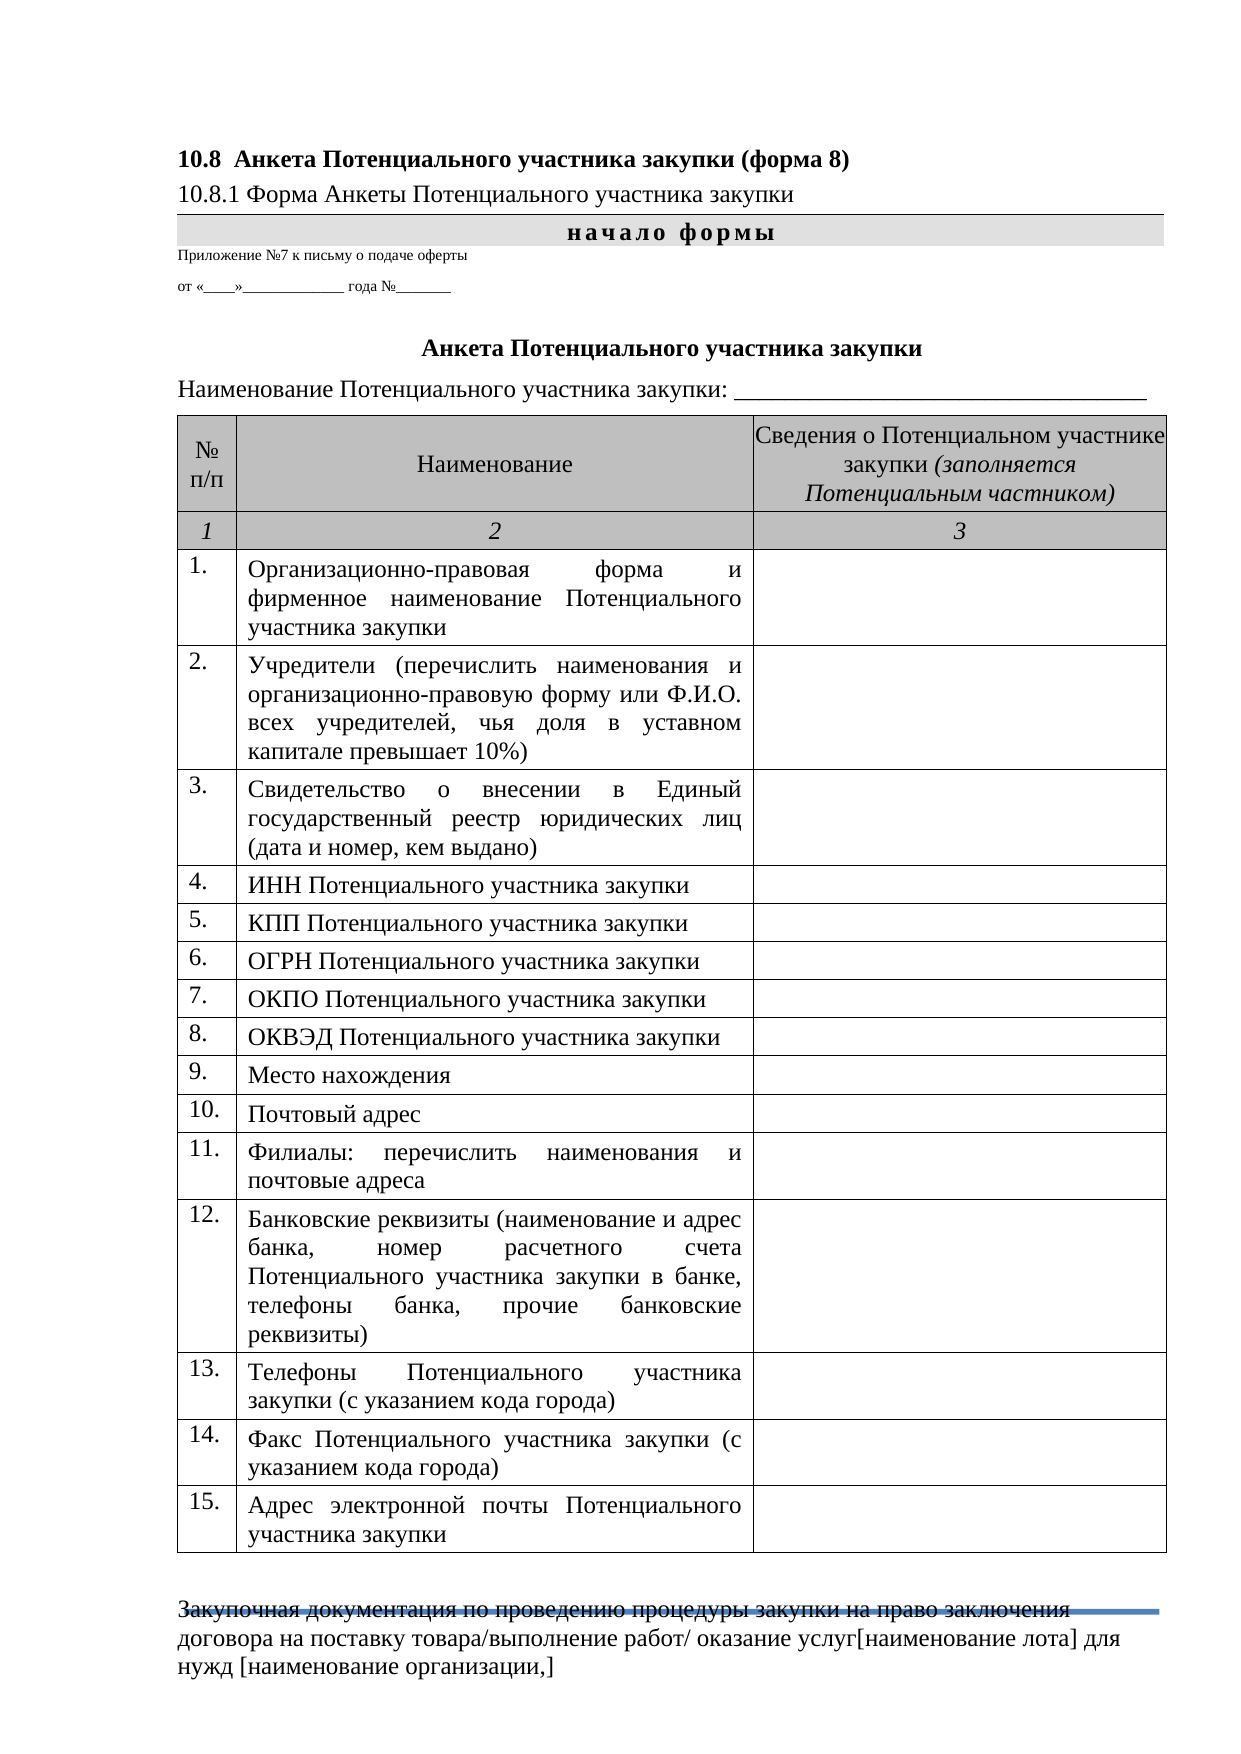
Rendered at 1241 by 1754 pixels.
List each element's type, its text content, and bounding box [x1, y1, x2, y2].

text Приложение №7 к письму о подаче оферты от «____»_____________ года №_______ [177, 246, 1167, 308]
table_cell [754, 770, 1166, 865]
table_cell ОГРН Потенциального участника закупки [237, 942, 753, 979]
table_header Наименование [237, 416, 753, 511]
table_cell [754, 550, 1166, 645]
text Анкета Потенциального участника закупки [177, 333, 1167, 362]
table_cell Факс Потенциального участника закупки (с указанием кода города) [237, 1420, 753, 1485]
table_cell Адрес электронной почты Потенциального участника закупки [237, 1486, 753, 1552]
table_cell [754, 904, 1166, 941]
table_cell [754, 866, 1166, 903]
table_cell [178, 1353, 236, 1418]
table_cell [178, 904, 236, 941]
text начало формы [177, 215, 1164, 246]
text 10.8.1 Форма Анкеты Потенциального участника закупки [177, 179, 1167, 207]
table_cell [178, 1486, 236, 1552]
table_cell [754, 1420, 1166, 1485]
table_cell ОКПО Потенциального участника закупки [237, 980, 753, 1017]
table_cell 1 [178, 512, 236, 549]
table_cell [754, 646, 1166, 769]
table_cell КПП Потенциального участника закупки [237, 904, 753, 941]
table_cell [178, 770, 236, 865]
table_cell Учредители (перечислить наименования и организационно-правовую форму или Ф.И.О. всех учредителей, чья доля в уставном капитале превышает 10%) [237, 646, 753, 769]
table_header № п/п [178, 416, 236, 511]
table_cell [754, 1200, 1166, 1352]
table_cell [754, 1018, 1166, 1055]
table_cell [754, 1133, 1166, 1198]
table_cell Организационно-правовая форма и фирменное наименование Потенциального участника закупки [237, 550, 753, 645]
table_cell [754, 1353, 1166, 1418]
table_cell [178, 646, 236, 769]
table_cell [178, 866, 236, 903]
table_header Сведения о Потенциальном участнике закупки (заполняется Потенциальным частником) [754, 416, 1166, 511]
table_cell Банковские реквизиты (наименование и адрес банка, номер расчетного счета Потенциального участника закупки в банке, телефоны банка, прочие банковские реквизиты) [237, 1200, 753, 1352]
table_cell [754, 1056, 1166, 1093]
table_cell [754, 942, 1166, 979]
table_cell [178, 1200, 236, 1352]
table_cell [178, 1095, 236, 1132]
table_cell Место нахождения [237, 1056, 753, 1093]
text Наименование Потенциального участника закупки: _________________________________ [177, 374, 1167, 403]
table_cell [178, 942, 236, 979]
text 10.8 Анкета Потенциального участника закупки (форма 8) [177, 144, 1167, 172]
table_cell [178, 1420, 236, 1485]
table_cell [754, 980, 1166, 1017]
table_cell [754, 1486, 1166, 1552]
table_cell Почтовый адрес [237, 1095, 753, 1132]
table_cell 3 [754, 512, 1166, 549]
table_cell [754, 1095, 1166, 1132]
table_cell [178, 1018, 236, 1055]
table_cell [178, 550, 236, 645]
table_cell 2 [237, 512, 753, 549]
table_cell ОКВЭД Потенциального участника закупки [237, 1018, 753, 1055]
table_cell Телефоны Потенциального участника закупки (с указанием кода города) [237, 1353, 753, 1418]
table_cell [178, 1133, 236, 1198]
table_cell ИНН Потенциального участника закупки [237, 866, 753, 903]
table_cell [178, 980, 236, 1017]
table_cell Свидетельство о внесении в Единый государственный реестр юридических лиц (дата и номер, кем выдано) [237, 770, 753, 865]
table_cell [178, 1056, 236, 1093]
table_cell Филиалы: перечислить наименования и почтовые адреса [237, 1133, 753, 1198]
